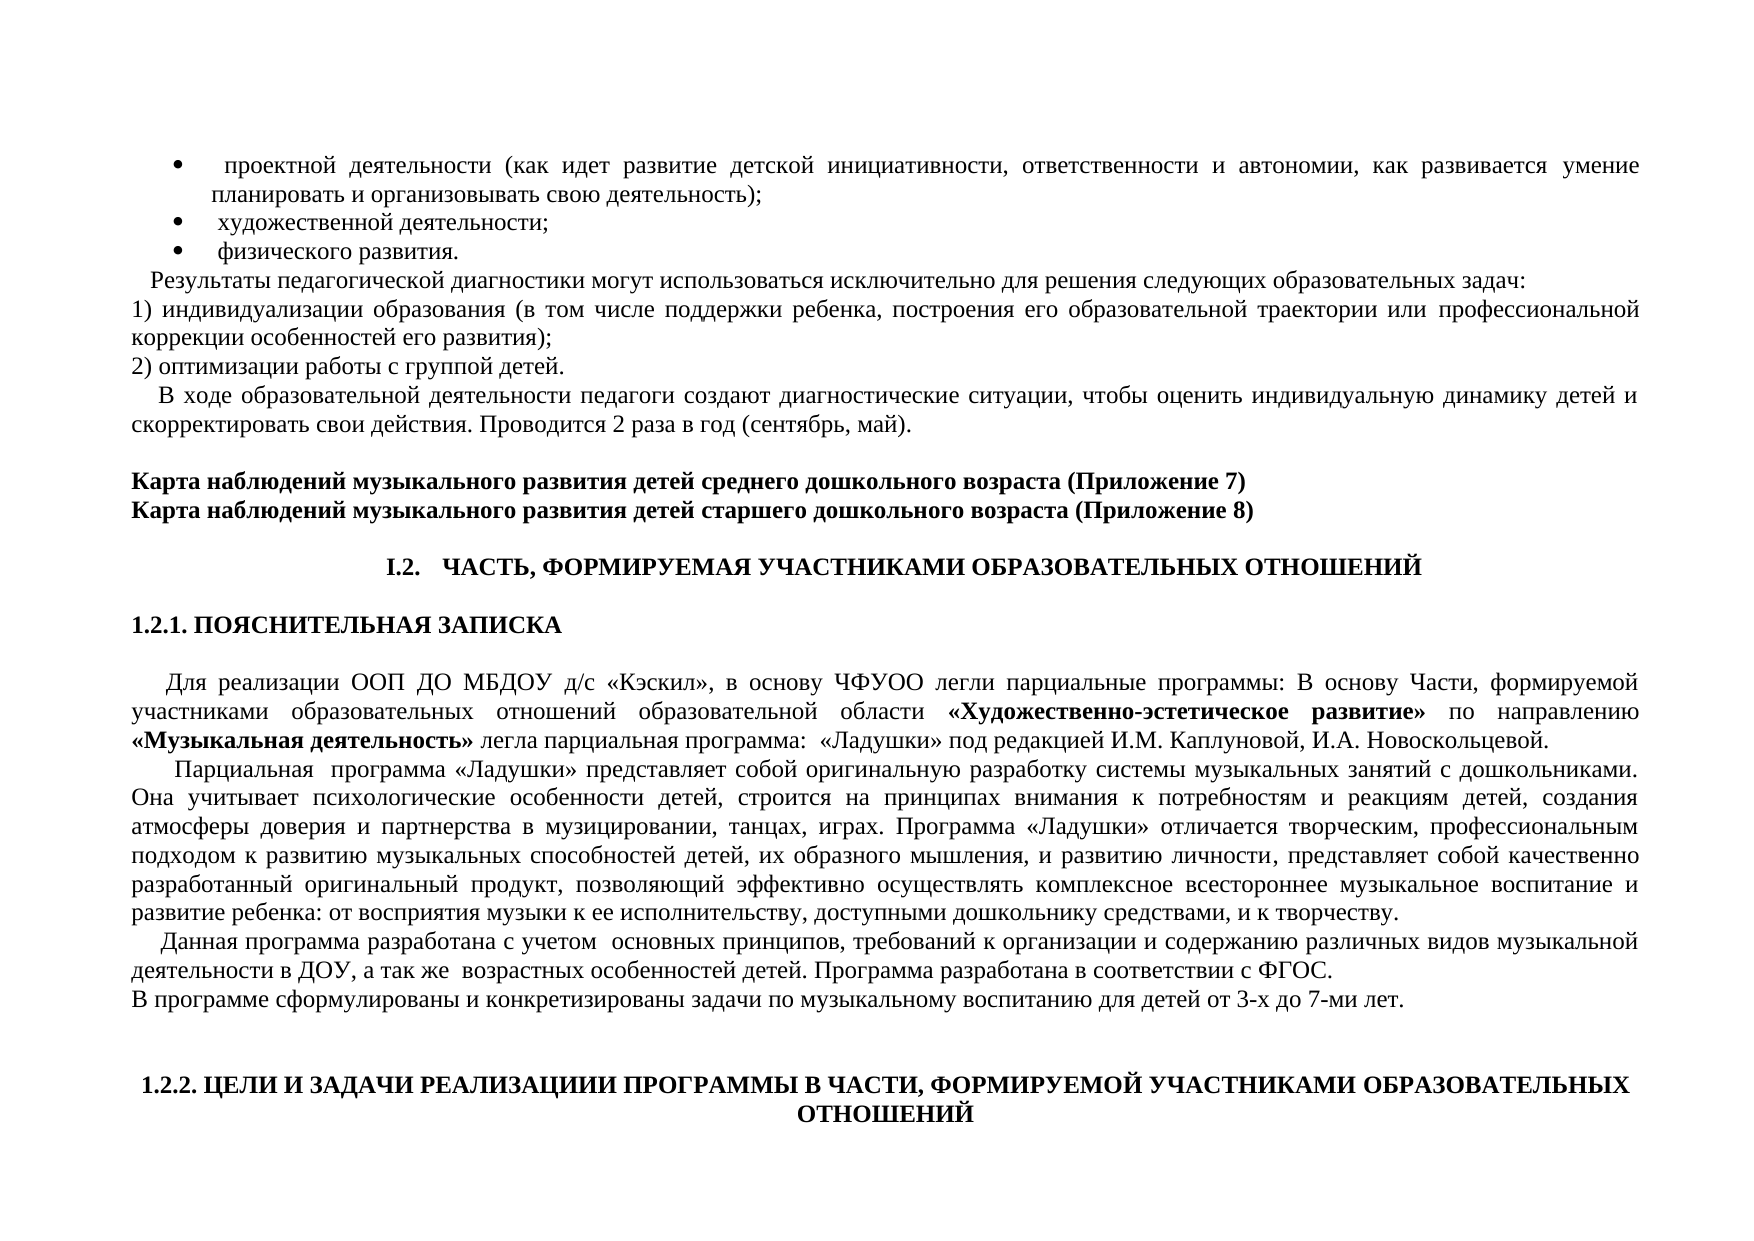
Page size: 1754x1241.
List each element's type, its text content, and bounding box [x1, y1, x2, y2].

text Данная программа разработана с учетом основных принципов, требований к организации и содержанию различных видов музыкальной деятельности в ДОУ, а так же возрастных особенностей детей. Программа разработана в соответствии с ФГОС. [131, 926, 1639, 984]
list физического развития. [173, 236, 1639, 265]
list проектной деятельности (как идет развитие детской инициативности, ответственности и автономии, как развивается умение планировать и организовывать свою деятельность); [173, 150, 1639, 207]
text Парциальная программа «Ладушки» представляет собой оригинальную разработку системы музыкальных занятий с дошкольниками. Она учитывает психологические особенности детей, строится на принципах внимания к потребностям и реакциям детей, создания атмосферы доверия и партнерства в музицировании, танцах, играх. Программа «Ладушки» отличается творческим, профессиональным подходом к развитию музыкальных способностей детей, их образного мышления, и развитию личности, представляет собой качественно разработанный оригинальный продукт, позволяющий эффективно осуществлять комплексное всестороннее музыкальное воспитание и развитие ребенка: от восприятия музыки к ее исполнительству, доступными дошкольнику средствами, и к творчеству. [131, 754, 1639, 926]
text 1.2.2. ЦЕЛИ И ЗАДАЧИ РЕАЛИЗАЦИИИ ПРОГРАММЫ В ЧАСТИ, ФОРМИРУЕМОЙ УЧАСТНИКАМИ ОБРАЗОВАТЕЛЬНЫХ ОТНОШЕНИЙ [131, 1070, 1639, 1127]
list художественной деятельности; [173, 207, 1639, 236]
text В программе сформулированы и конкретизированы задачи по музыкальному воспитанию для детей от 3-х до 7-ми лет. [131, 984, 1639, 1012]
text Результаты педагогической диагностики могут использоваться исключительно для решения следующих образовательных задач: [131, 265, 1639, 294]
text Для реализации ООП ДО МБДОУ д/с «Кэскил», в основу ЧФУОО легли парциальные программы: В основу Части, формируемой участниками образовательных отношений образовательной области «Художественно-эстетическое развитие» по направлению «Музыкальная деятельность» легла парциальная программа: «Ладушки» под редакцией И.М. Каплуновой, И.А. Новоскольцевой. [131, 667, 1639, 754]
text Карта наблюдений музыкального развития детей старшего дошкольного возраста (Приложение 8) [131, 495, 1639, 524]
text 1) индивидуализации образования (в том числе поддержки ребенка, построения его образовательной траектории или профессиональной коррекции особенностей его развития); [131, 294, 1639, 351]
text Карта наблюдений музыкального развития детей среднего дошкольного возраста (Приложение 7) [131, 466, 1639, 495]
text 1.2.1. ПОЯСНИТЕЛЬНАЯ ЗАПИСКА [131, 610, 1639, 639]
text В ходе образовательной деятельности педагоги создают диагностические ситуации, чтобы оценить индивидуальную динамику детей и скорректировать свои действия. Проводится 2 раза в год (сентябрь, май). [131, 380, 1639, 437]
list ЧАСТЬ, ФОРМИРУЕМАЯ УЧАСТНИКАМИ ОБРАЗОВАТЕЛЬНЫХ ОТНОШЕНИЙ [169, 552, 1639, 581]
text 2) оптимизации работы с группой детей. [131, 351, 1639, 380]
